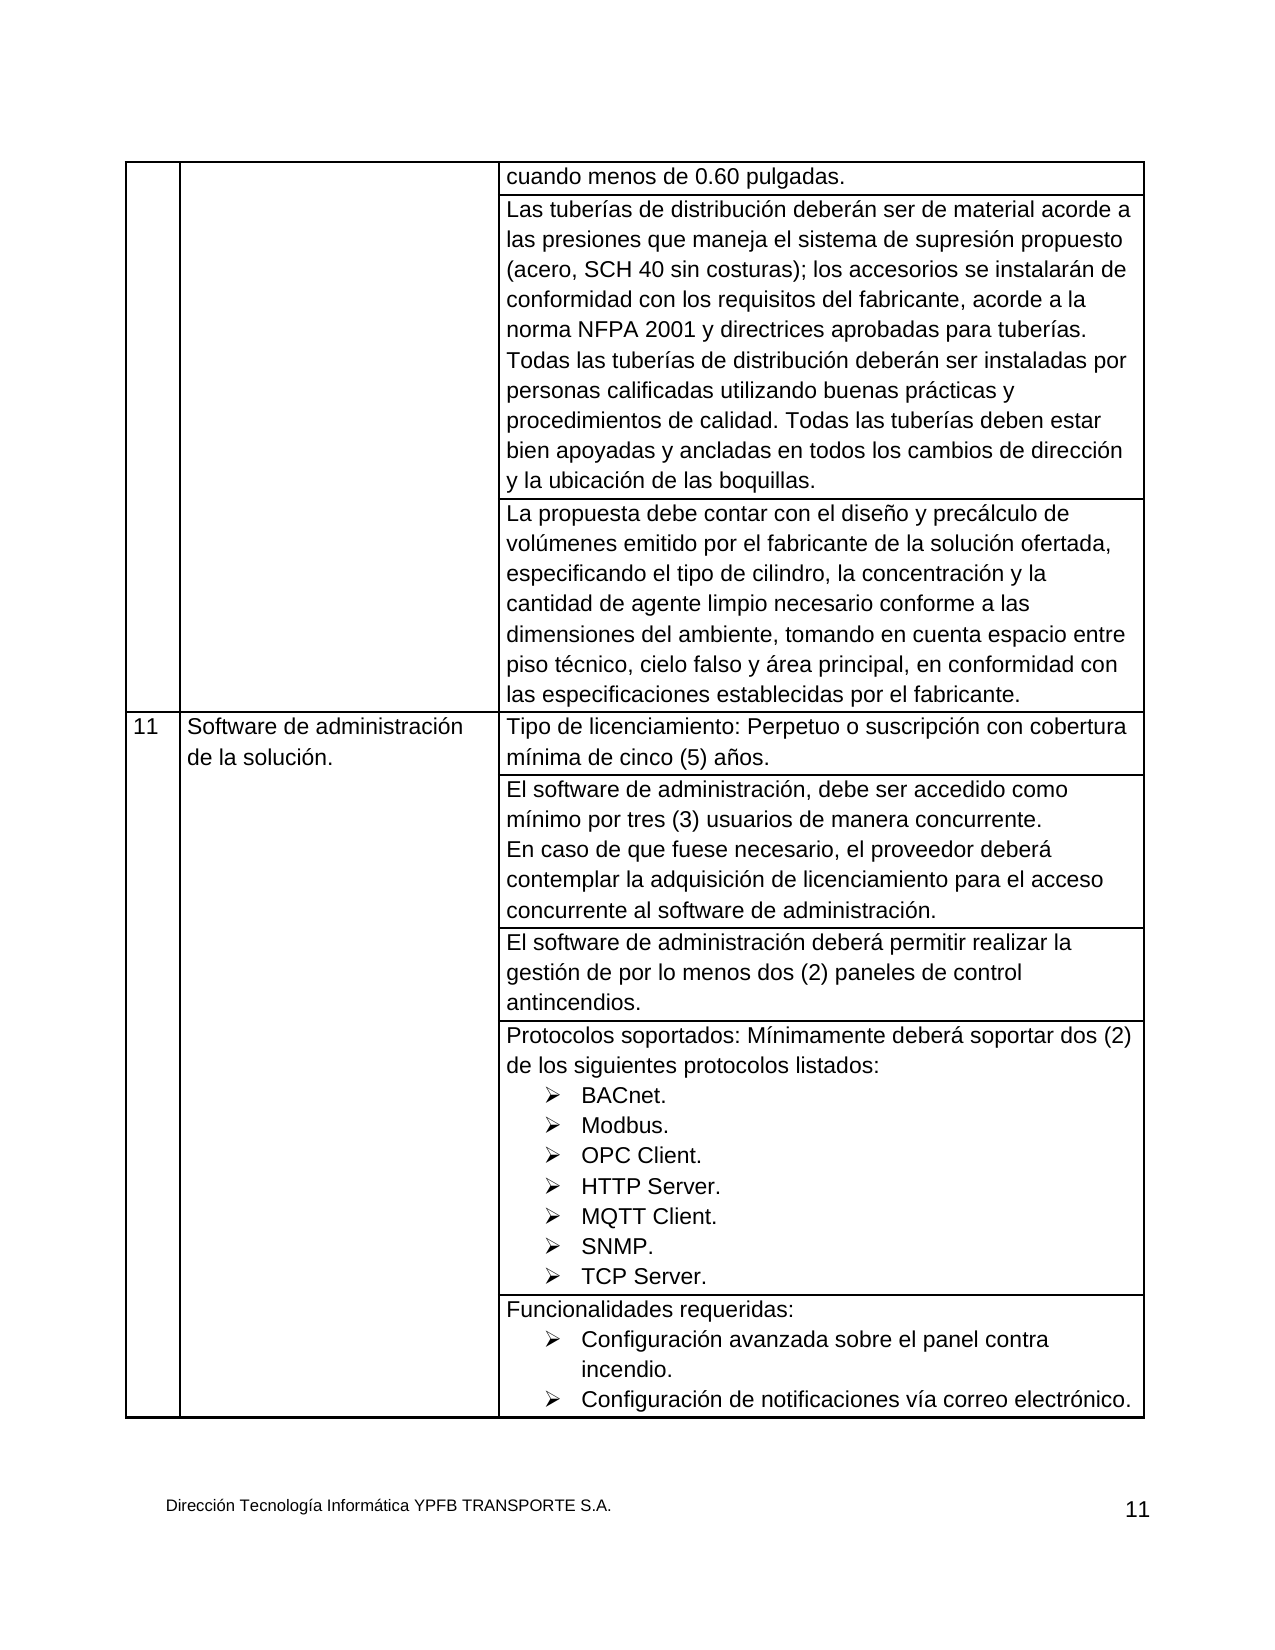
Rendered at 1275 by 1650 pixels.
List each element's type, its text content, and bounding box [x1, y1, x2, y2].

table_cell Las tuberías de distribución deberán ser de material acorde a las presiones que maneja el sistema de supresión propuesto (acero, SCH 40 sin costuras); los accesorios se instalarán de conformidad con los requisitos del fabricante, acorde a la norma NFPA 2001 y directrices aprobadas para tuberías. Todas las tuberías de distribución deberán ser instaladas por personas calificadas utilizando buenas prácticas y procedimientos de calidad. Todas las tuberías deben estar bien apoyadas y ancladas en todos los cambios de dirección y la ubicación de las boquillas. [500, 196, 1143, 498]
table_cell Software de administración de la solución. [181, 713, 498, 1416]
table_cell Protocolos soportados: Mínimamente deberá soportar dos (2) de los siguientes protocolos listados: BACnet. Modbus. OPC Client. HTTP Server. MQTT Client. SNMP. TCP Server. [500, 1022, 1143, 1293]
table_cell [500, 1296, 1143, 1416]
table_cell El software de administración deberá permitir realizar la gestión de por lo menos dos (2) paneles de control antincendios. [500, 929, 1143, 1019]
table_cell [500, 163, 1143, 193]
table_cell Tipo de licenciamiento: Perpetuo o suscripción con cobertura mínima de cinco (5) años. [500, 713, 1143, 774]
table_cell 11 [127, 713, 179, 1416]
table_cell La propuesta debe contar con el diseño y precálculo de volúmenes emitido por el fabricante de la solución ofertada, especificando el tipo de cilindro, la concentración y la cantidad de agente limpio necesario conforme a las dimensiones del ambiente, tomando en cuenta espacio entre piso técnico, cielo falso y área principal, en conformidad con las especificaciones establecidas por el fabricante. [500, 500, 1143, 711]
table_cell El software de administración, debe ser accedido como mínimo por tres (3) usuarios de manera concurrente. En caso de que fuese necesario, el proveedor deberá contemplar la adquisición de licenciamiento para el acceso concurrente al software de administración. [500, 776, 1143, 927]
